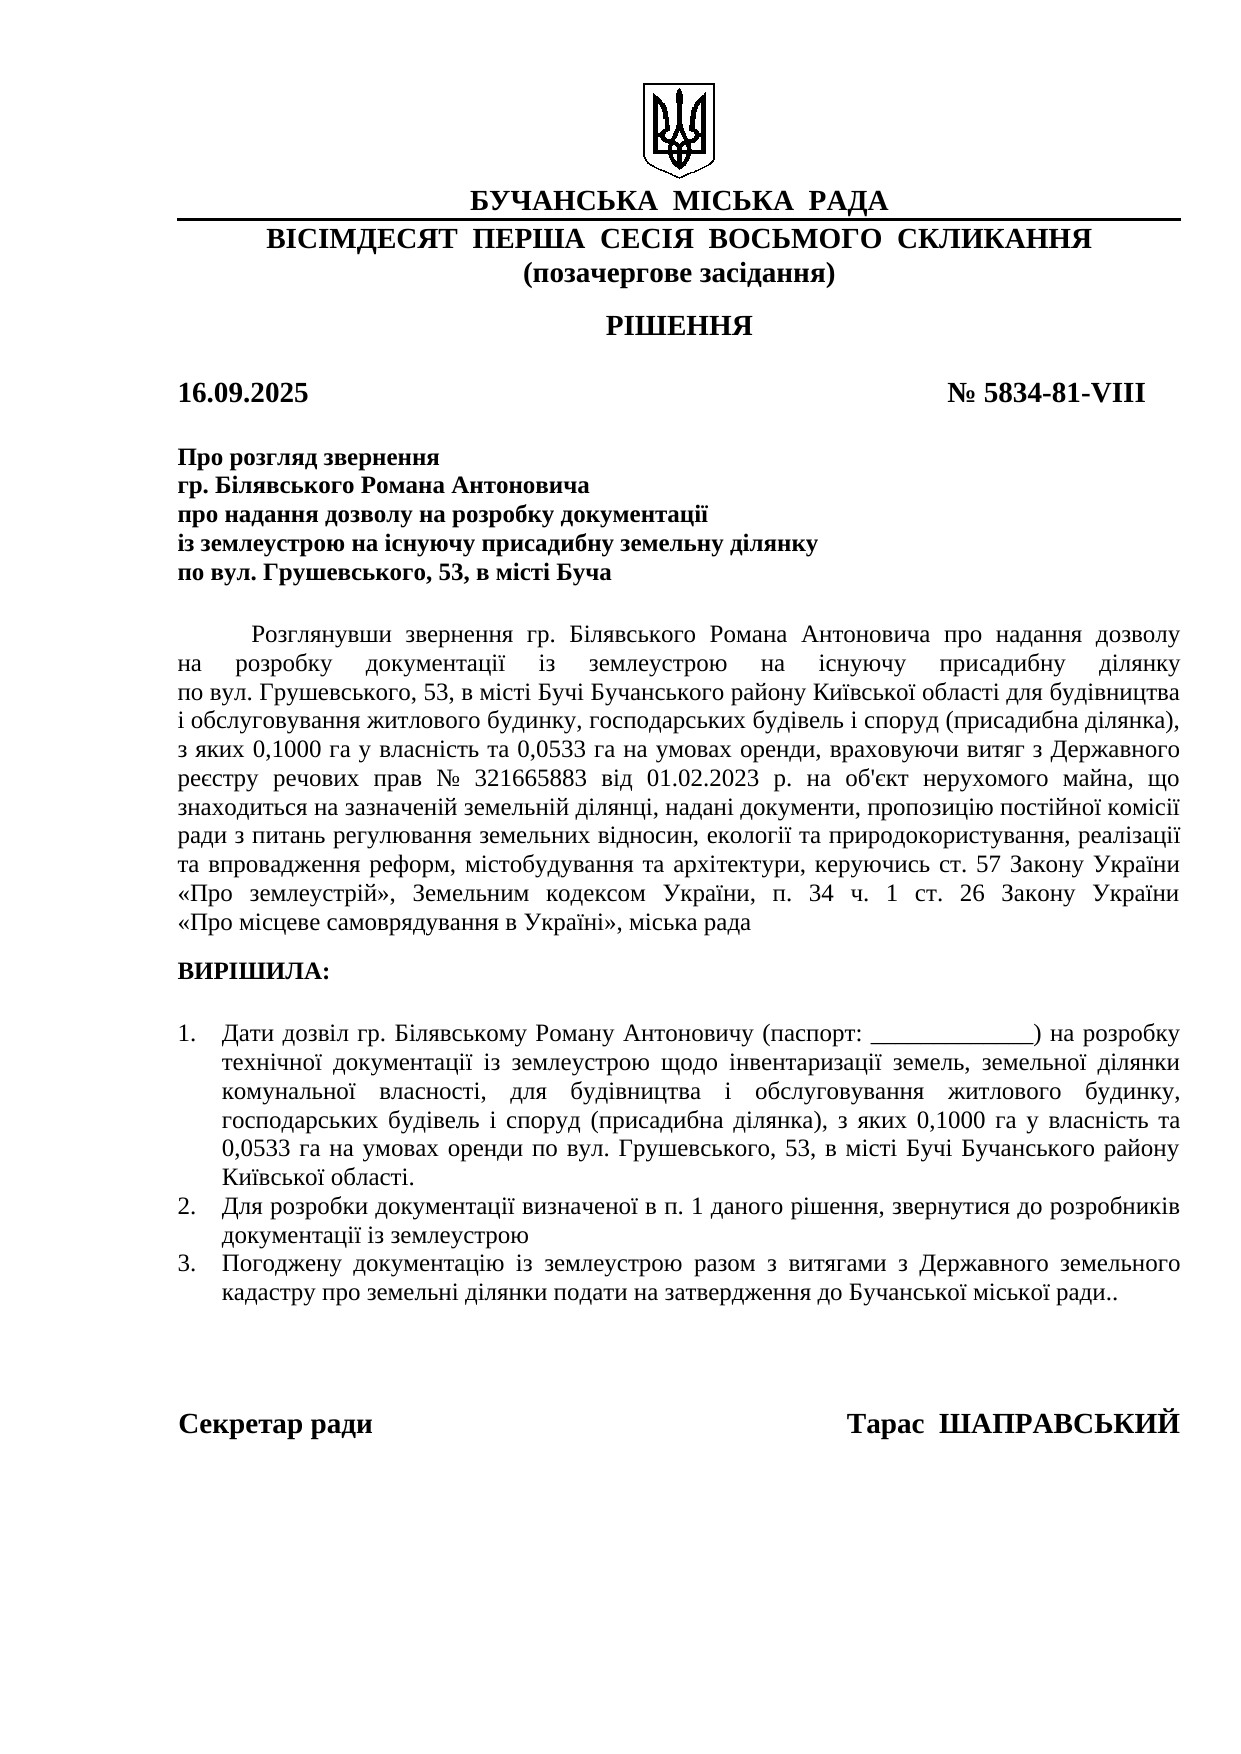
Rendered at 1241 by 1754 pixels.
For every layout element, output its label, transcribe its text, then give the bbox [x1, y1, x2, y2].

text гр. Білявського Романа Антоновича [177, 471, 1181, 499]
text 16.09.2025 № 5834-81-VIІІ [177, 375, 1181, 408]
text Секретар ради Тарас ШАПРАВСЬКИЙ [177, 1407, 1181, 1440]
text РІШЕННЯ [177, 308, 1181, 341]
list Дати дозвіл гр. Білявському Роману Антоновичу (паспорт: _____________) на розробку технічної документації із землеустрою щодо інвентаризації земель, земельної ділянки комунальної власності, для будівництва і обслуговування житлового будинку, господарських будівель і споруд (присадибна ділянка), з яких 0,1000 га у власність та 0,0533 га на умовах оренди по вул. Грушевського, 53, в місті Бучі Бучанського району Київської області. [177, 1018, 1181, 1191]
text ВИРІШИЛА: [177, 956, 1181, 985]
text ВІСІМДЕСЯТ ПЕРША СЕСІЯ ВОСЬМОГО СКЛИКАННЯ [177, 221, 1181, 255]
text із землеустрою на існуючу присадибну земельну ділянку [177, 528, 1181, 557]
list Погоджену документацію із землеустрою разом з витягами з Державного земельного кадастру про земельні ділянки подати на затвердження до Бучанської міської ради.. [177, 1248, 1181, 1306]
text БУЧАНСЬКА МІСЬКА РАДА [177, 183, 1181, 218]
text по вул. Грушевського, 53, в місті Буча [177, 557, 1181, 586]
text про надання дозволу на розробку документації [177, 499, 1181, 528]
text (позачергове засідання) [177, 255, 1181, 288]
list Для розробки документації визначеної в п. 1 даного рішення, звернутися до розробників документації із землеустрою [177, 1191, 1181, 1248]
text Про розгляд звернення [177, 442, 1181, 471]
text Розглянувши звернення гр. Білявського Романа Антоновича про надання дозволу на розробку документації із землеустрою на існуючу присадибну ділянку по вул. Грушевського, 53, в місті Бучі Бучанського району Київської області для будівництва і обслуговування житлового будинку, господарських будівель і споруд (присадибна ділянка), з яких 0,1000 га у власність та 0,0533 га на умовах оренди, враховуючи витяг з Державного реєстру речових прав № 321665883 від 01.02.2023 р. на об'єкт нерухомого майна, що знаходиться на зазначеній земельній ділянці, надані документи, пропозицію постійної комісії ради з питань регулювання земельних відносин, екології та природокористування, реалізації та впровадження реформ, містобудування та архітектури, керуючись ст. 57 Закону України «Про землеустрій», Земельним кодексом України, п. 34 ч. 1 ст. 26 Закону України «Про місцеве самоврядування в Україні», міська рада [177, 619, 1181, 935]
